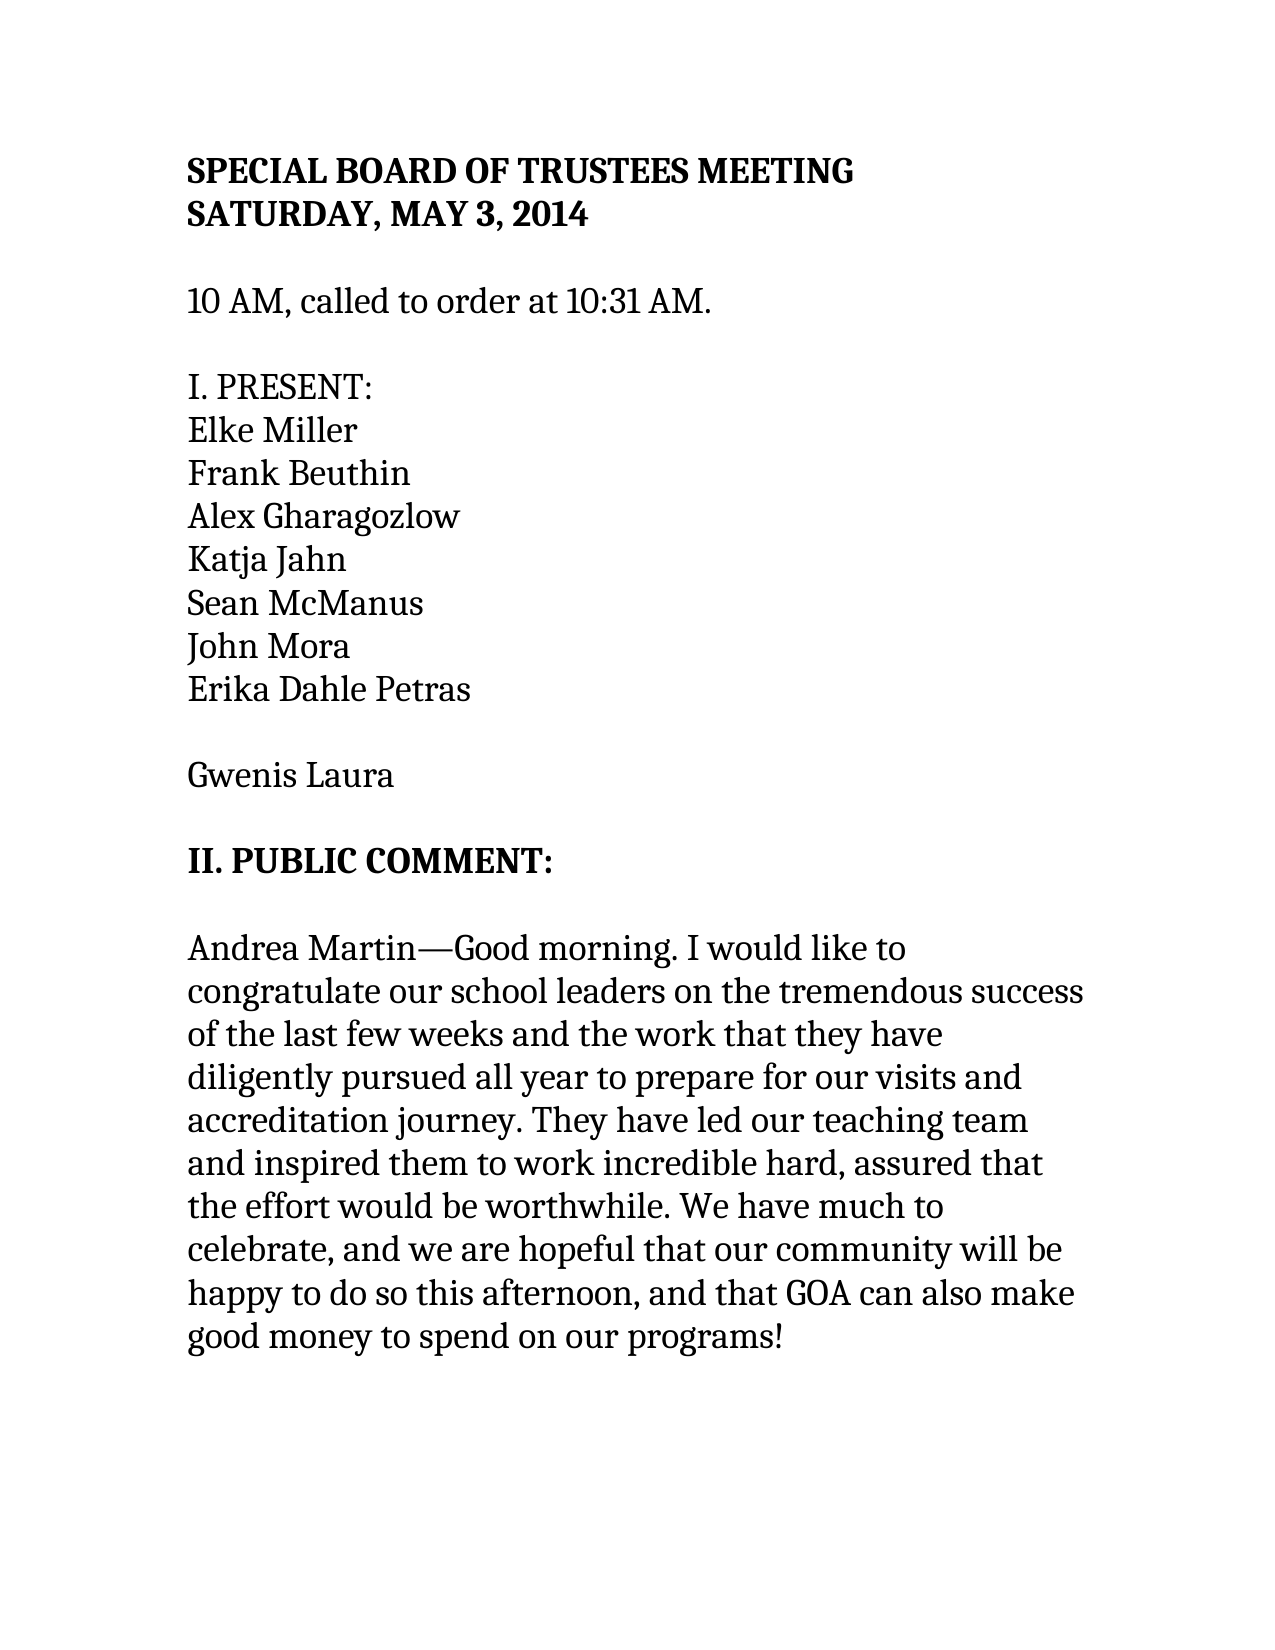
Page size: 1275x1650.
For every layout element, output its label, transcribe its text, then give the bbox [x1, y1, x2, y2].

text Frank Beuthin [187, 452, 1087, 495]
text SPECIAL BOARD OF TRUSTEES MEETING [187, 150, 1087, 193]
text Katja Jahn [187, 538, 1087, 581]
text Elke Miller [187, 409, 1087, 452]
text Erika Dahle Petras [187, 667, 1087, 711]
text John Mora [187, 624, 1087, 667]
text 10 AM, called to order at 10:31 AM. [187, 279, 1087, 322]
text SATURDAY, MAY 3, 2014 [187, 193, 1087, 236]
text Gwenis Laura [187, 754, 1087, 797]
text Alex Gharagozlow [187, 495, 1087, 538]
text I. PRESENT: [187, 366, 1087, 409]
text II. PUBLIC COMMENT: [187, 840, 1087, 883]
text Sean McManus [187, 581, 1087, 624]
text Andrea Martin—Good morning. I would like to congratulate our school leaders on the tremendous success of the last few weeks and the work that they have diligently pursued all year to prepare for our visits and accreditation journey. They have led our teaching team and inspired them to work incredible hard, assured that the effort would be worthwhile. We have much to celebrate, and we are hopeful that our community will be happy to do so this afternoon, and that GOA can also make good money to spend on our programs! [187, 926, 1087, 1357]
